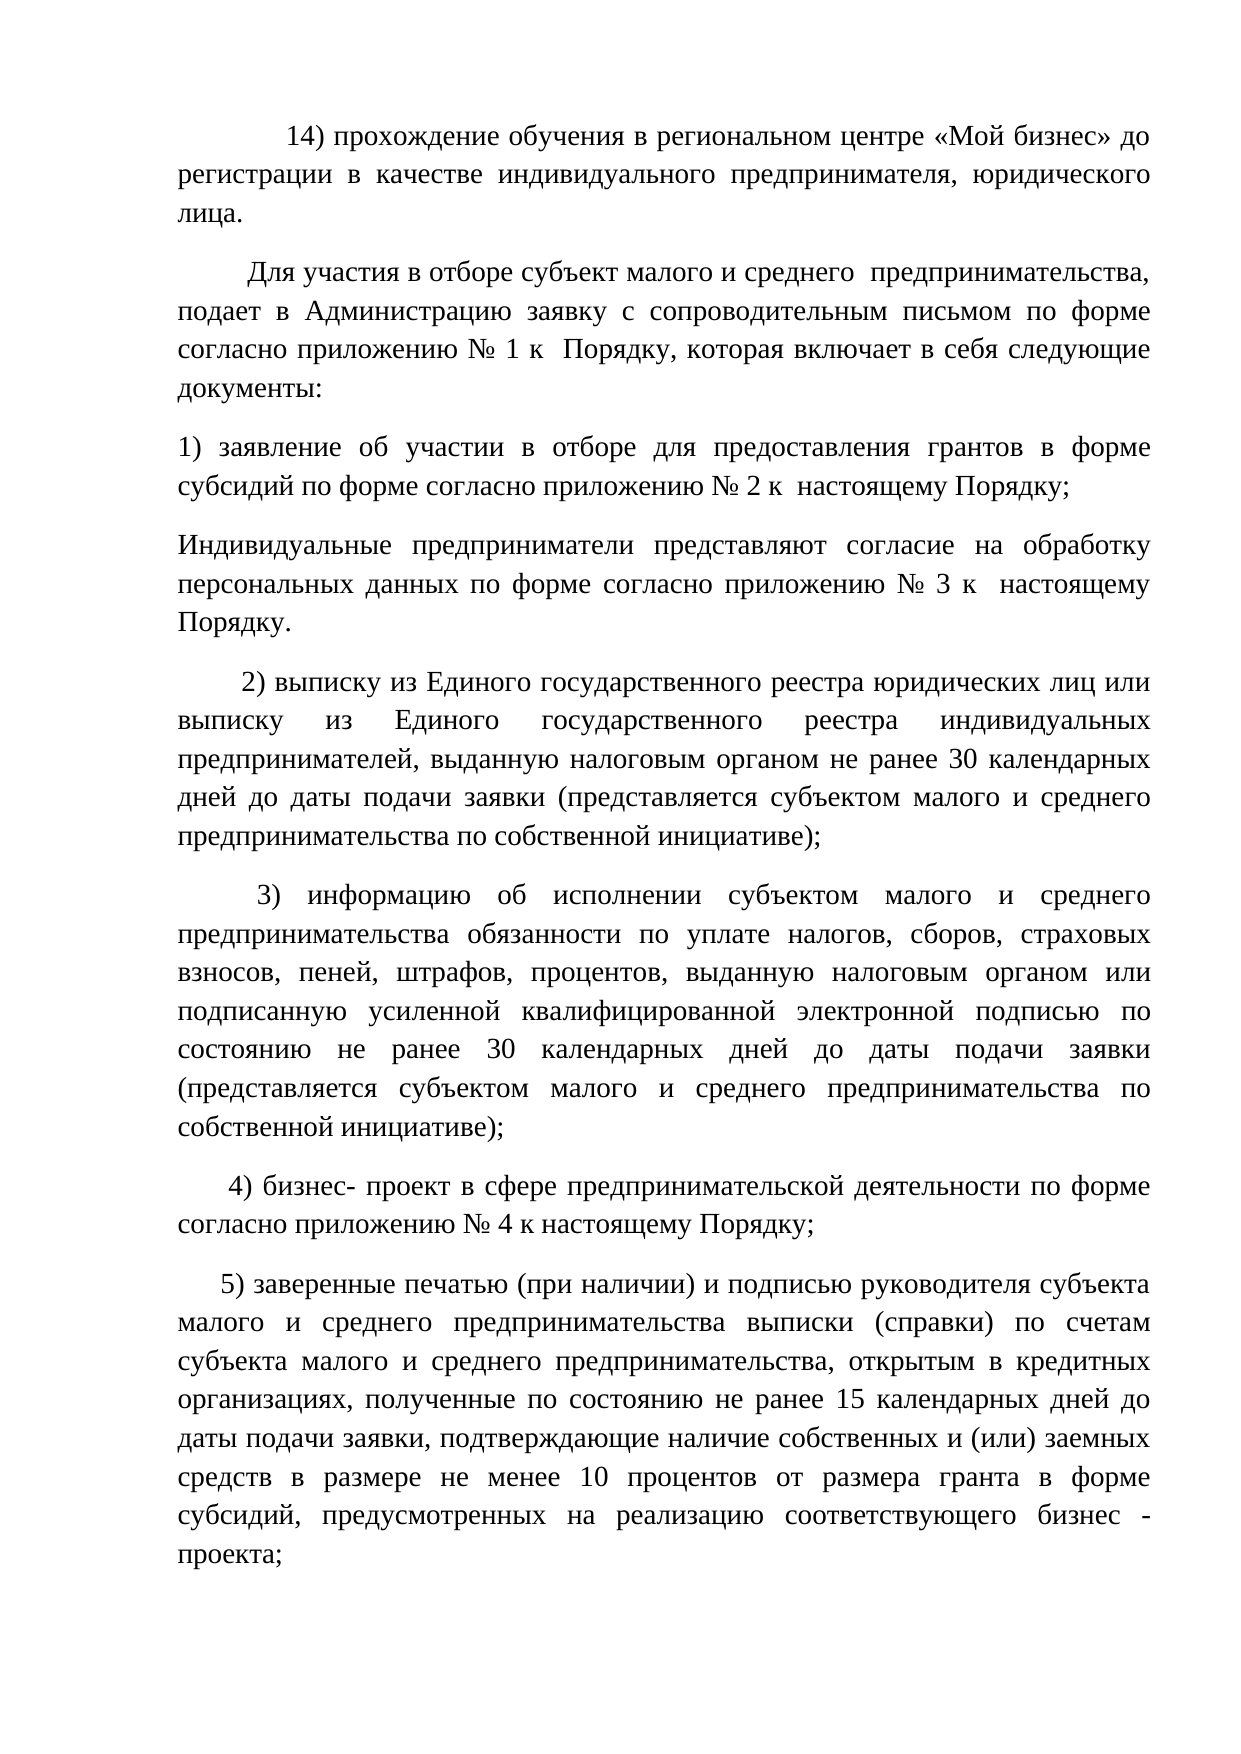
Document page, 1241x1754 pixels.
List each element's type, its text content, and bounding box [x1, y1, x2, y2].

text Индивидуальные предприниматели представляют согласие на обработку персональных данных по форме согласно приложению № 3 к настоящему Порядку. [177, 527, 1152, 638]
text 3) информацию об исполнении субъектом малого и среднего предпринимательства обязанности по уплате налогов, сборов, страховых взносов, пеней, штрафов, процентов, выданную налоговым органом или подписанную усиленной квалифицированной электронной подписью по состоянию не ранее 30 календарных дней до даты подачи заявки (представляется субъектом малого и среднего предпринимательства по собственной инициативе); [177, 877, 1152, 1142]
text 5) заверенные печатью (при наличии) и подписью руководителя субъекта малого и среднего предпринимательства выписки (справки) по счетам субъекта малого и среднего предпринимательства, открытым в кредитных организациях, полученные по состоянию не ранее 15 календарных дней до даты подачи заявки, подтверждающие наличие собственных и (или) заемных средств в размере не менее 10 процентов от размера гранта в форме субсидий, предусмотренных на реализацию соответствующего бизнес - проекта; [177, 1266, 1152, 1569]
text 4) бизнес- проект в сфере предпринимательской деятельности по форме согласно приложению № 4 к настоящему Порядку; [177, 1168, 1152, 1240]
text 14) прохождение обучения в региональном центре «Мой бизнес» до регистрации в качестве индивидуального предпринимателя, юридического лица. [177, 118, 1152, 229]
text 2) выписку из Единого государственного реестра юридических лиц или выписку из Единого государственного реестра индивидуальных предпринимателей, выданную налоговым органом не ранее 30 календарных дней до даты подачи заявки (представляется субъектом малого и среднего предпринимательства по собственной инициативе); [177, 664, 1152, 852]
text Для участия в отборе субъект малого и среднего предпринимательства, подает в Администрацию заявку с сопроводительным письмом по форме согласно приложению № 1 к Порядку, которая включает в себя следующие документы: [177, 254, 1152, 404]
text 1) заявление об участии в отборе для предоставления грантов в форме субсидий по форме согласно приложению № 2 к настоящему Порядку; [177, 429, 1152, 502]
